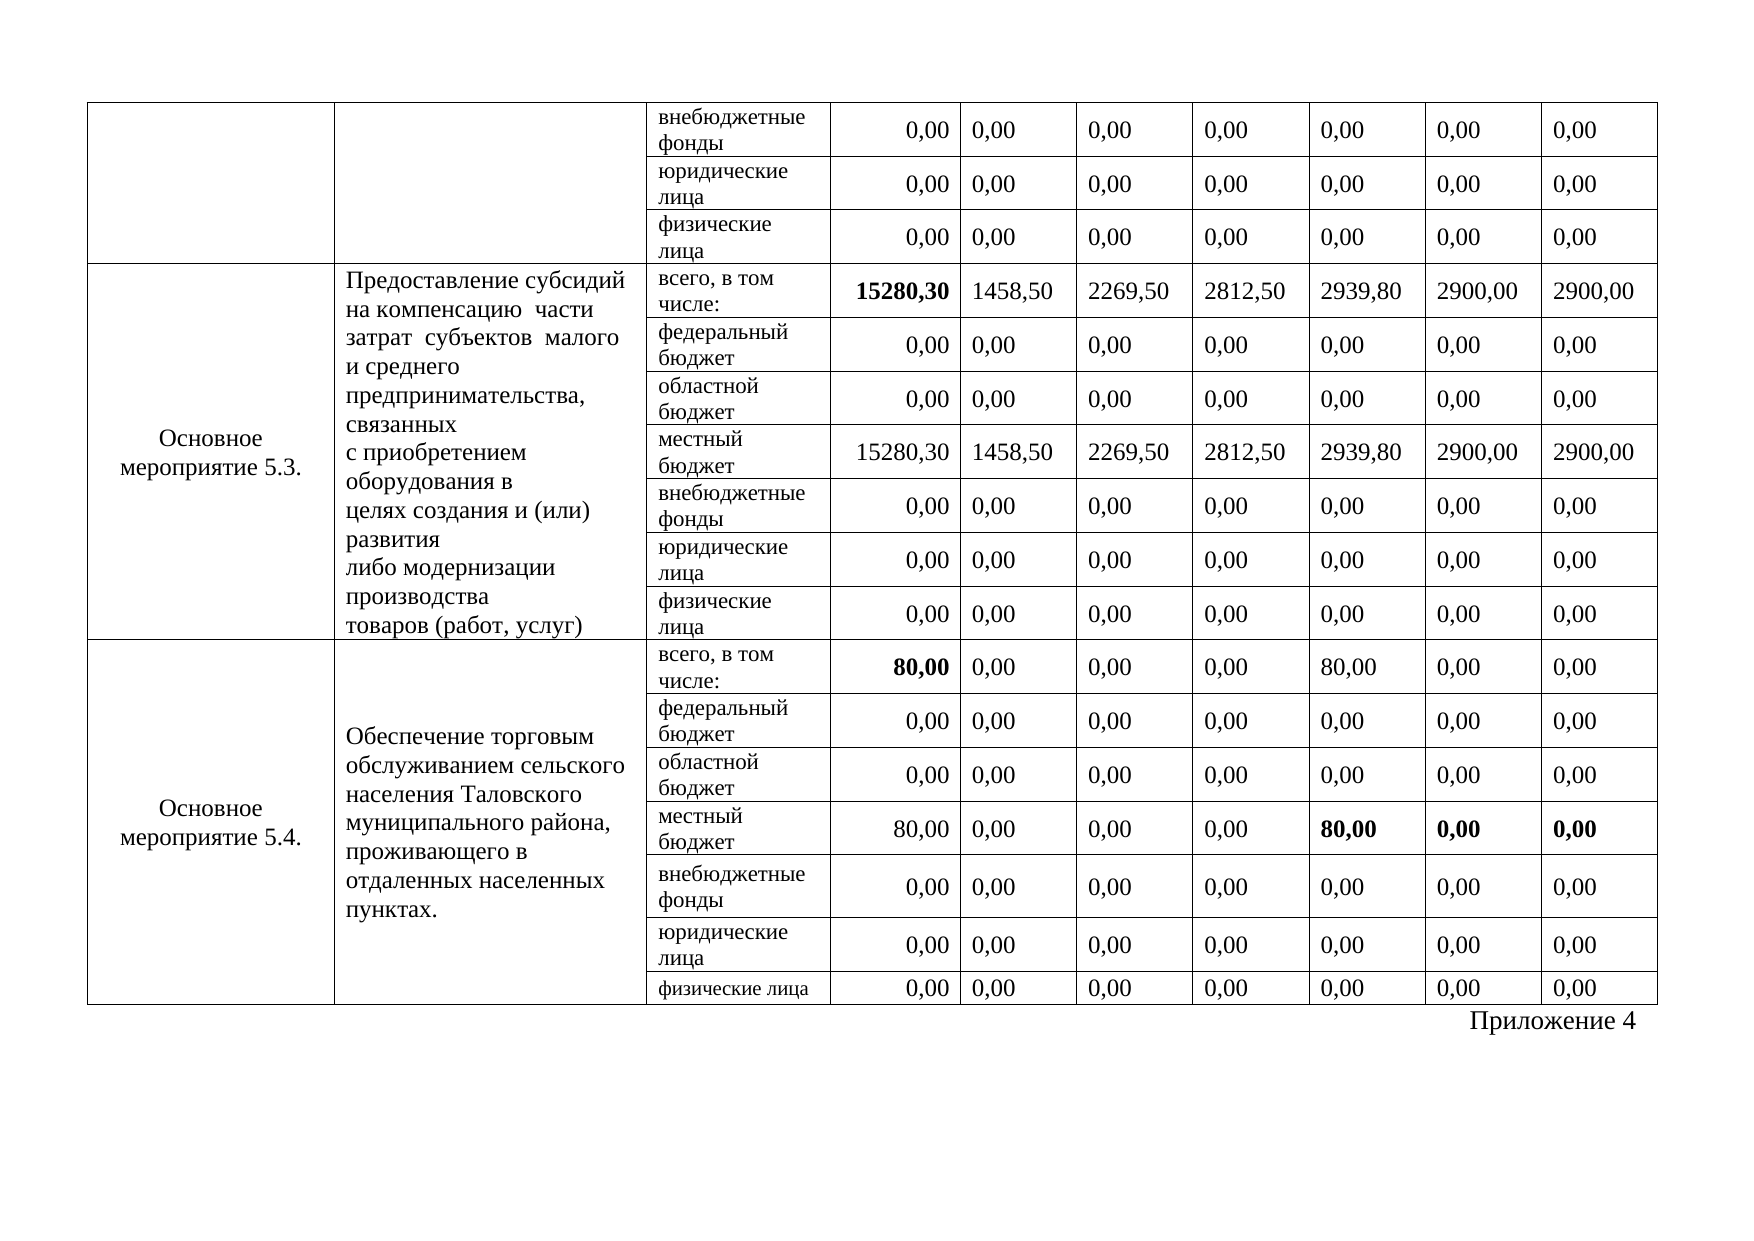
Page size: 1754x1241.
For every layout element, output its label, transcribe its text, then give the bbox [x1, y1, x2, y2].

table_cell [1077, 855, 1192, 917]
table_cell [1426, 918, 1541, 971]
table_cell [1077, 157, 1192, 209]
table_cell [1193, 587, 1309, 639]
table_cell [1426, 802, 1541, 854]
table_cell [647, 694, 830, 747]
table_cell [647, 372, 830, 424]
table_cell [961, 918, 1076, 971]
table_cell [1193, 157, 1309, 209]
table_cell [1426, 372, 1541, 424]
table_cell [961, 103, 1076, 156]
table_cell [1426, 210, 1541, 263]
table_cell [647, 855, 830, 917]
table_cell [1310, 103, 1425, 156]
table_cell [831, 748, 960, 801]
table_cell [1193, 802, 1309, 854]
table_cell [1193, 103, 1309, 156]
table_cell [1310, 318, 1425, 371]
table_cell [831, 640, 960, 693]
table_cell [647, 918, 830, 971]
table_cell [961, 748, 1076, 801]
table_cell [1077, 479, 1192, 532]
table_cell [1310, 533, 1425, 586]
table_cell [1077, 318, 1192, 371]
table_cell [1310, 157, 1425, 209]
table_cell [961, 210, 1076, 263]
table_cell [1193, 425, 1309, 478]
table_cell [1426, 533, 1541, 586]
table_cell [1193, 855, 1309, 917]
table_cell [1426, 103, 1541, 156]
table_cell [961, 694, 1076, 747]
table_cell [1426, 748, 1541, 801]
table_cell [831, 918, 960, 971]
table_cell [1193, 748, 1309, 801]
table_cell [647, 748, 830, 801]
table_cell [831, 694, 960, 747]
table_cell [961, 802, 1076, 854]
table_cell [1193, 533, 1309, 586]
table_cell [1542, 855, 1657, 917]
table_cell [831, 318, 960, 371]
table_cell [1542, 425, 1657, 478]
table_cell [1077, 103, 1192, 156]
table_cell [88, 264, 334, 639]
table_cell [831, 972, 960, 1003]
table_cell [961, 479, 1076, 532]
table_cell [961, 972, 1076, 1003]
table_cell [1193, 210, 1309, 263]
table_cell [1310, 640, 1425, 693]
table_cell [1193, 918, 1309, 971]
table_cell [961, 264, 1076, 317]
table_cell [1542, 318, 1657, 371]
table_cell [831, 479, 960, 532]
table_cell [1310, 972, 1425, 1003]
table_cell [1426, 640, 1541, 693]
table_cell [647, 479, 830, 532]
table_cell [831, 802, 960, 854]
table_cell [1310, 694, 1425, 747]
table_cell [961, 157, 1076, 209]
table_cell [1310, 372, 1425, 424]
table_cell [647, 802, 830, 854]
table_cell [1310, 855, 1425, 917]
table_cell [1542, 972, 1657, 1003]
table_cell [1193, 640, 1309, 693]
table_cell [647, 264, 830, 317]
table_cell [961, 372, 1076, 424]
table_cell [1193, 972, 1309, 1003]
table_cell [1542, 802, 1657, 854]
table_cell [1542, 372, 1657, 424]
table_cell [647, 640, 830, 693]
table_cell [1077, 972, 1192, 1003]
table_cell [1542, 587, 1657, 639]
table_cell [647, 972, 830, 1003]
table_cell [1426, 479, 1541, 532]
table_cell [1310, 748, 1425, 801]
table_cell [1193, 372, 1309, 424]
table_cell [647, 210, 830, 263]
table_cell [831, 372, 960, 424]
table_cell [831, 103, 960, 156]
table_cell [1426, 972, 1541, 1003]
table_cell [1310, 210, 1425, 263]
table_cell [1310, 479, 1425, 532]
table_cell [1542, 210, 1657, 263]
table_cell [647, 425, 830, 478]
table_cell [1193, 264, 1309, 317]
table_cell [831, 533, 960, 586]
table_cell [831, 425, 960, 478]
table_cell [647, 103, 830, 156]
text Приложение 4 [89, 1005, 1636, 1036]
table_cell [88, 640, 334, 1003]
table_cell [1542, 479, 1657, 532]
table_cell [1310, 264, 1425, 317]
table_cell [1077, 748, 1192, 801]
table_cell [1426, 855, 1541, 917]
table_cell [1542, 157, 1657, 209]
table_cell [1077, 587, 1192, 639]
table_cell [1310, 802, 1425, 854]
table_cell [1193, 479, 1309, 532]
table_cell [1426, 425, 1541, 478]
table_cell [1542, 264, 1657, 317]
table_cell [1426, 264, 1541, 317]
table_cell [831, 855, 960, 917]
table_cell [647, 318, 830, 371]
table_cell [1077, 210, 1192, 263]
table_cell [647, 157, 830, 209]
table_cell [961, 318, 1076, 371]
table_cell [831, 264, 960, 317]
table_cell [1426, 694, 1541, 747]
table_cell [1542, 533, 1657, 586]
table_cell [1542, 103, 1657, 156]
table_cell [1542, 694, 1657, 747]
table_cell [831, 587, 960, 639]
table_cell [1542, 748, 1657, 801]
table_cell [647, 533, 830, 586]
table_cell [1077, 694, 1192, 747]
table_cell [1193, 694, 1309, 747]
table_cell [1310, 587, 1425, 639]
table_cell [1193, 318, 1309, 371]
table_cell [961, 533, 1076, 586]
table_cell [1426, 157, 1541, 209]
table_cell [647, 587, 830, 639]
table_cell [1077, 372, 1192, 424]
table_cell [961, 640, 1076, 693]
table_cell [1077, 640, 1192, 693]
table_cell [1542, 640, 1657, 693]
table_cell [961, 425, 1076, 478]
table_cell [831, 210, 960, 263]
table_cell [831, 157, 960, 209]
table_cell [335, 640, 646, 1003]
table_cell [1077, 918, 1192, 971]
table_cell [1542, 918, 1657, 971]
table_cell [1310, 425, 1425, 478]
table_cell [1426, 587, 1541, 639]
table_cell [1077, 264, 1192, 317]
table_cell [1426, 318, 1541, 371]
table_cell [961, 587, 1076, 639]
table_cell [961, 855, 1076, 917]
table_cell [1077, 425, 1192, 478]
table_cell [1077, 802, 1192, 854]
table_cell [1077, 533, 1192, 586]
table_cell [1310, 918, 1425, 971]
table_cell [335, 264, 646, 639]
